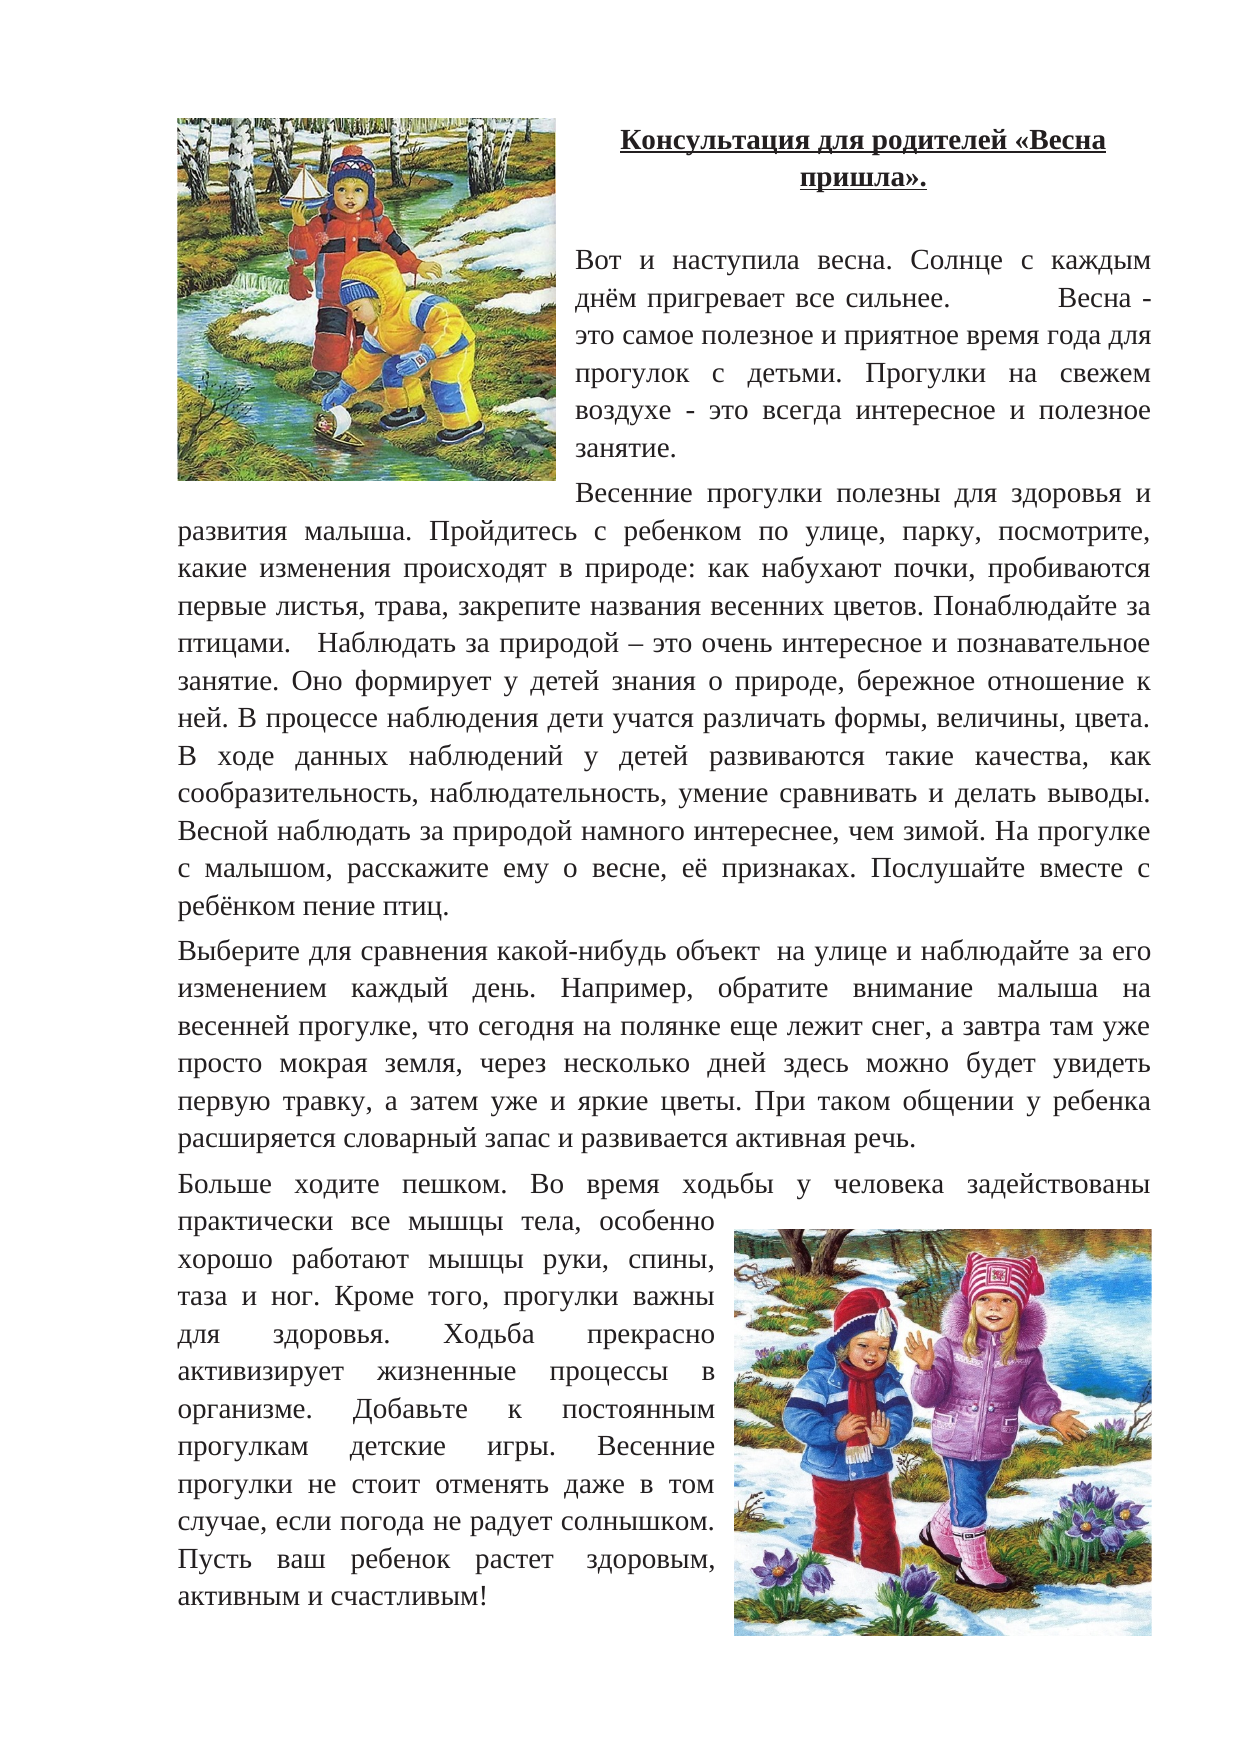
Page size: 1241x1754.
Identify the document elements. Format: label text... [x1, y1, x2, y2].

text Вот и наступила весна. Солнце с каждым днём пригревает все сильнее. Весна - это самое полезное и приятное время года для прогулок с детьми. Прогулки на свежем воздухе - это всегда интересное и полезное занятие. [556, 238, 1152, 463]
picture [177, 118, 556, 481]
text Консультация для родителей «Весна пришла». [556, 118, 1152, 193]
text Весенние прогулки полезны для здоровья и развития малыша. Пройдитесь с ребенком по улице, парку, посмотрите, какие изменения происходят в природе: как набухают почки, пробиваются первые листья, трава, закрепите названия весенних цветов. Понаблюдайте за птицами. Наблюдать за природой – это очень интересное и познавательное занятие. Оно формирует у детей знания о природе, бережное отношение к ней. В процессе наблюдения дети учатся различать формы, величины, цвета. В ходе данных наблюдений у детей развиваются такие качества, как сообразительность, наблюдательность, умение сравнивать и делать выводы. Весной наблюдать за природой намного интереснее, чем зимой. На прогулке с малышом, расскажите ему о весне, её признаках. Послушайте вместе с ребёнком пение птиц. [177, 471, 1152, 921]
picture [734, 1229, 1152, 1636]
text Выберите для сравнения какой-нибудь объект на улице и наблюдайте за его изменением каждый день. Например, обратите внимание малыша на весенней прогулке, что сегодня на полянке еще лежит снег, а завтра там уже просто мокрая земля, через несколько дней здесь можно будет увидеть первую травку, а затем уже и яркие цветы. При таком общении у ребенка расширяется словарный запас и развивается активная речь. [177, 929, 1152, 1154]
